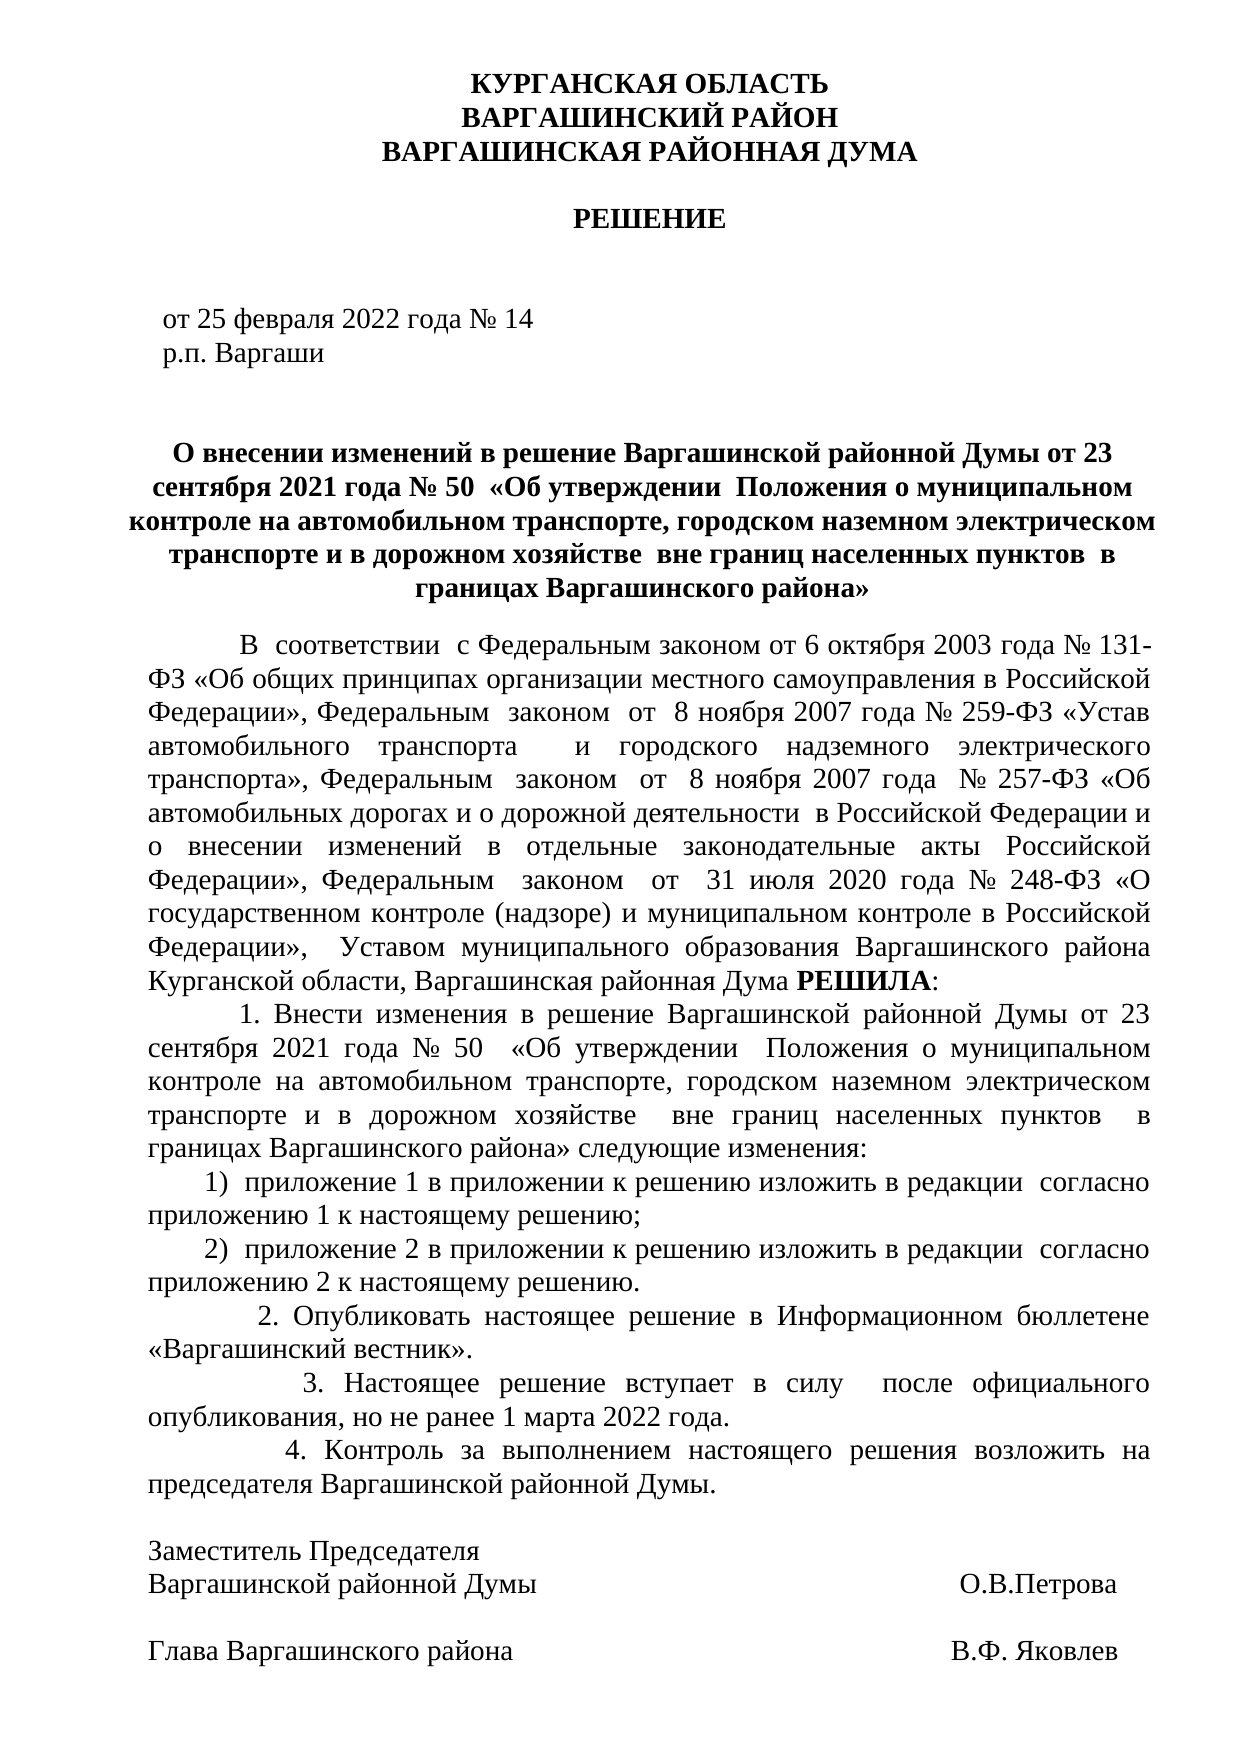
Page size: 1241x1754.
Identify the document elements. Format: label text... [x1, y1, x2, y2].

text р.п. Варгаши [148, 335, 1152, 368]
text 2) приложение 2 в приложении к решению изложить в редакции согласно приложению 2 к настоящему решению. [148, 1231, 1152, 1298]
text РЕШЕНИЕ [148, 201, 1152, 234]
text Варгашинской районной Думы О.В.Петрова [148, 1566, 1152, 1600]
text О внесении изменений в решение Варгашинской районной Думы от 23 сентября 2021 года № 50 «Об утверждении Положения о муниципальном контроле на автомобильном транспорте, городском наземном электрическом транспорте и в дорожном хозяйстве вне границ населенных пунктов в границах Варгашинского района» [118, 436, 1167, 603]
text 2. Опубликовать настоящее решение в Информационном бюллетене «Варгашинский вестник». [148, 1298, 1152, 1365]
text В соответствии с Федеральным законом от 6 октября 2003 года № 131-ФЗ «Об общих принципах организации местного самоуправления в Российской Федерации», Федеральным законом от 8 ноября 2007 года № 259-ФЗ «Устав автомобильного транспорта и городского надземного электрического транспорта», Федеральным законом от 8 ноября 2007 года № 257-ФЗ «Об автомобильных дорогах и о дорожной деятельности в Российской Федерации и о внесении изменений в отдельные законодательные акты Российской Федерации», Федеральным законом от 31 июля 2020 года № 248-ФЗ «О государственном контроле (надзоре) и муниципальном контроле в Российской Федерации», Уставом муниципального образования Варгашинского района Курганской области, Варгашинская районная Дума РЕШИЛА: [148, 627, 1152, 996]
text 4. Контроль за выполнением настоящего решения возложить на председателя Варгашинской районной Думы. [148, 1432, 1152, 1499]
text 1. Внести изменения в решение Варгашинской районной Думы от 23 сентября 2021 года № 50 «Об утверждении Положения о муниципальном контроле на автомобильном транспорте, городском наземном электрическом транспорте и в дорожном хозяйстве вне границ населенных пунктов в границах Варгашинского района» следующие изменения: [148, 996, 1152, 1164]
text Заместитель Председателя [148, 1533, 1152, 1566]
text 1) приложение 1 в приложении к решению изложить в редакции согласно приложению 1 к настоящему решению; [148, 1164, 1152, 1231]
text КУРГАНСКАЯ ОБЛАСТЬ [148, 67, 1152, 100]
text от 25 февраля 2022 года № 14 [148, 301, 1152, 335]
text 3. Настоящее решение вступает в силу после официального опубликования, но не ранее 1 марта 2022 года. [148, 1365, 1152, 1432]
text Глава Варгашинского района В.Ф. Яковлев [148, 1633, 1152, 1667]
text ВАРГАШИНСКАЯ РАЙОННАЯ ДУМА [148, 134, 1152, 167]
text ВАРГАШИНСКИЙ РАЙОН [148, 100, 1152, 134]
